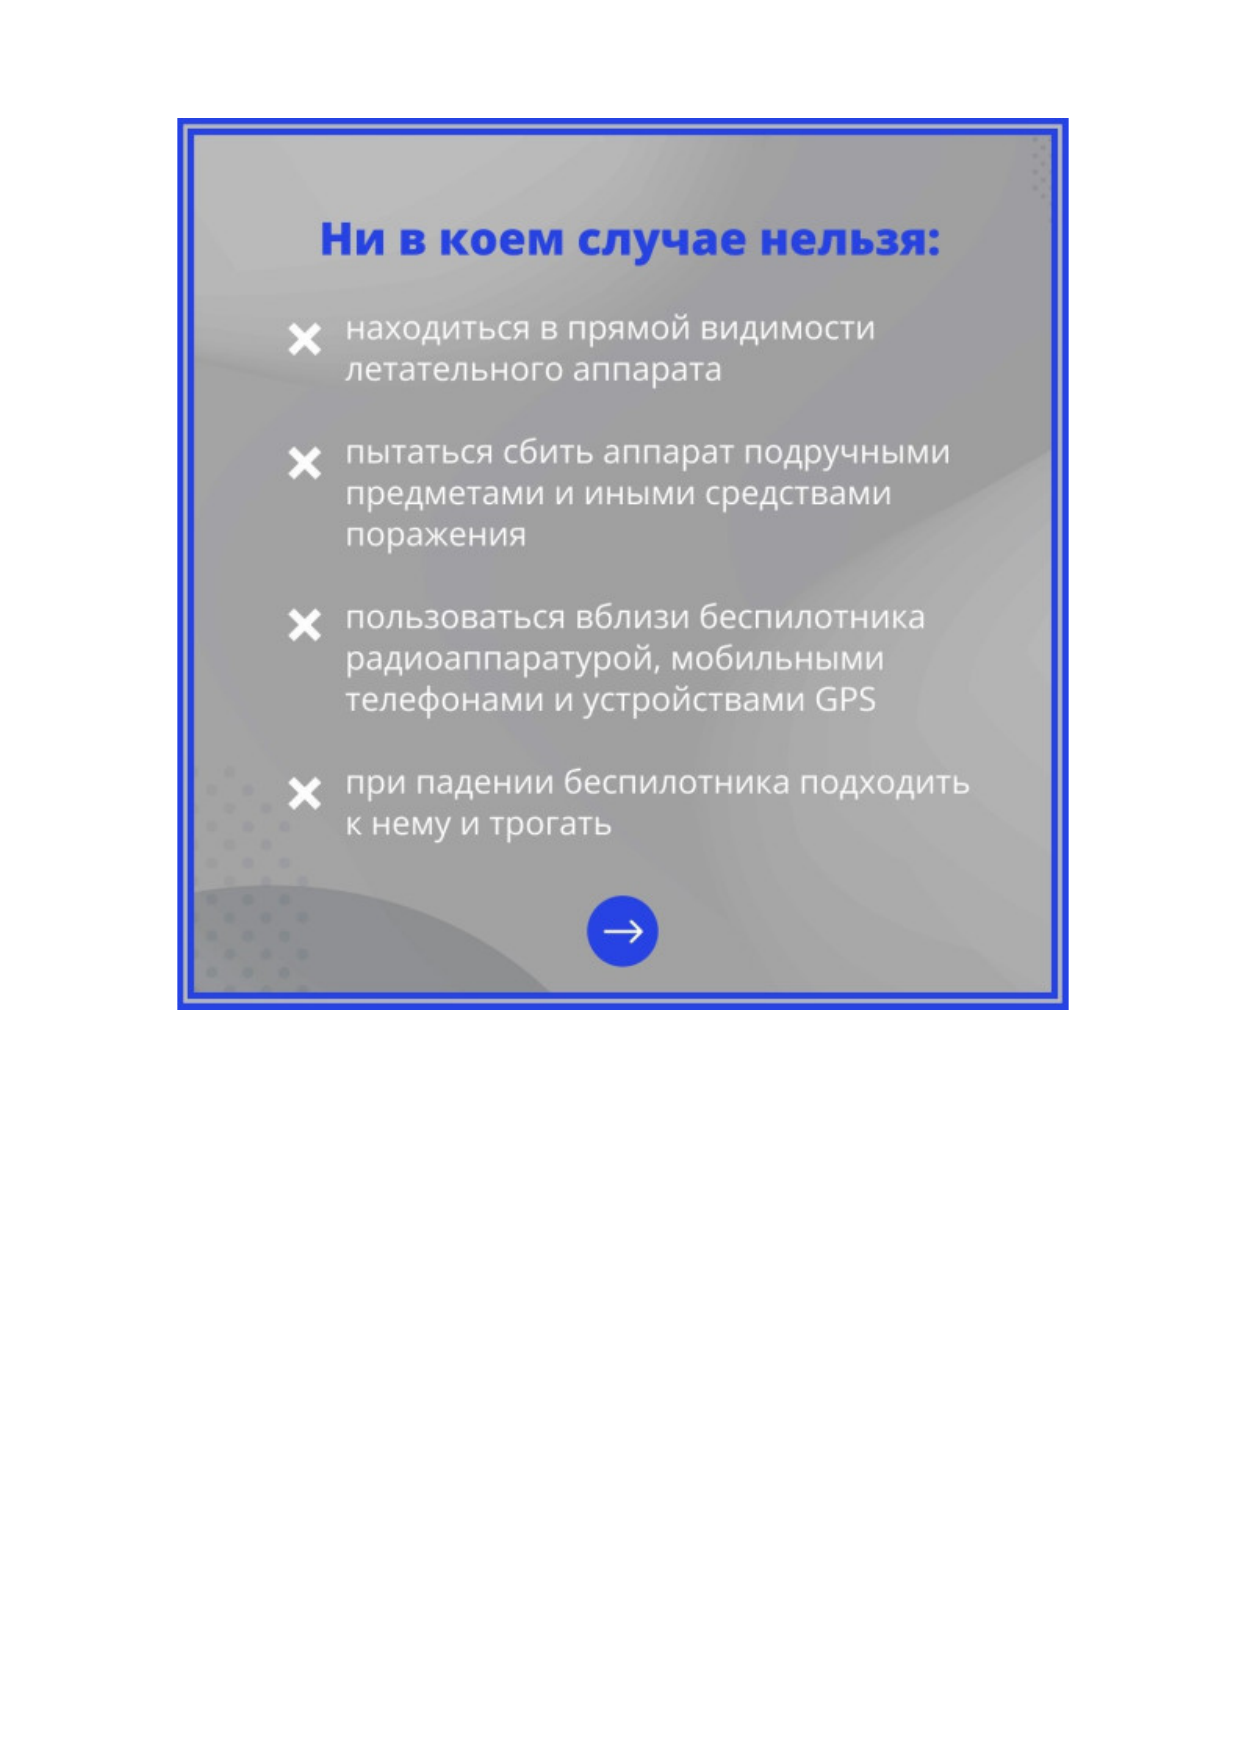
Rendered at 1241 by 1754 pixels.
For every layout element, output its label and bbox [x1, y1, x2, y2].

picture [177, 118, 1069, 1010]
